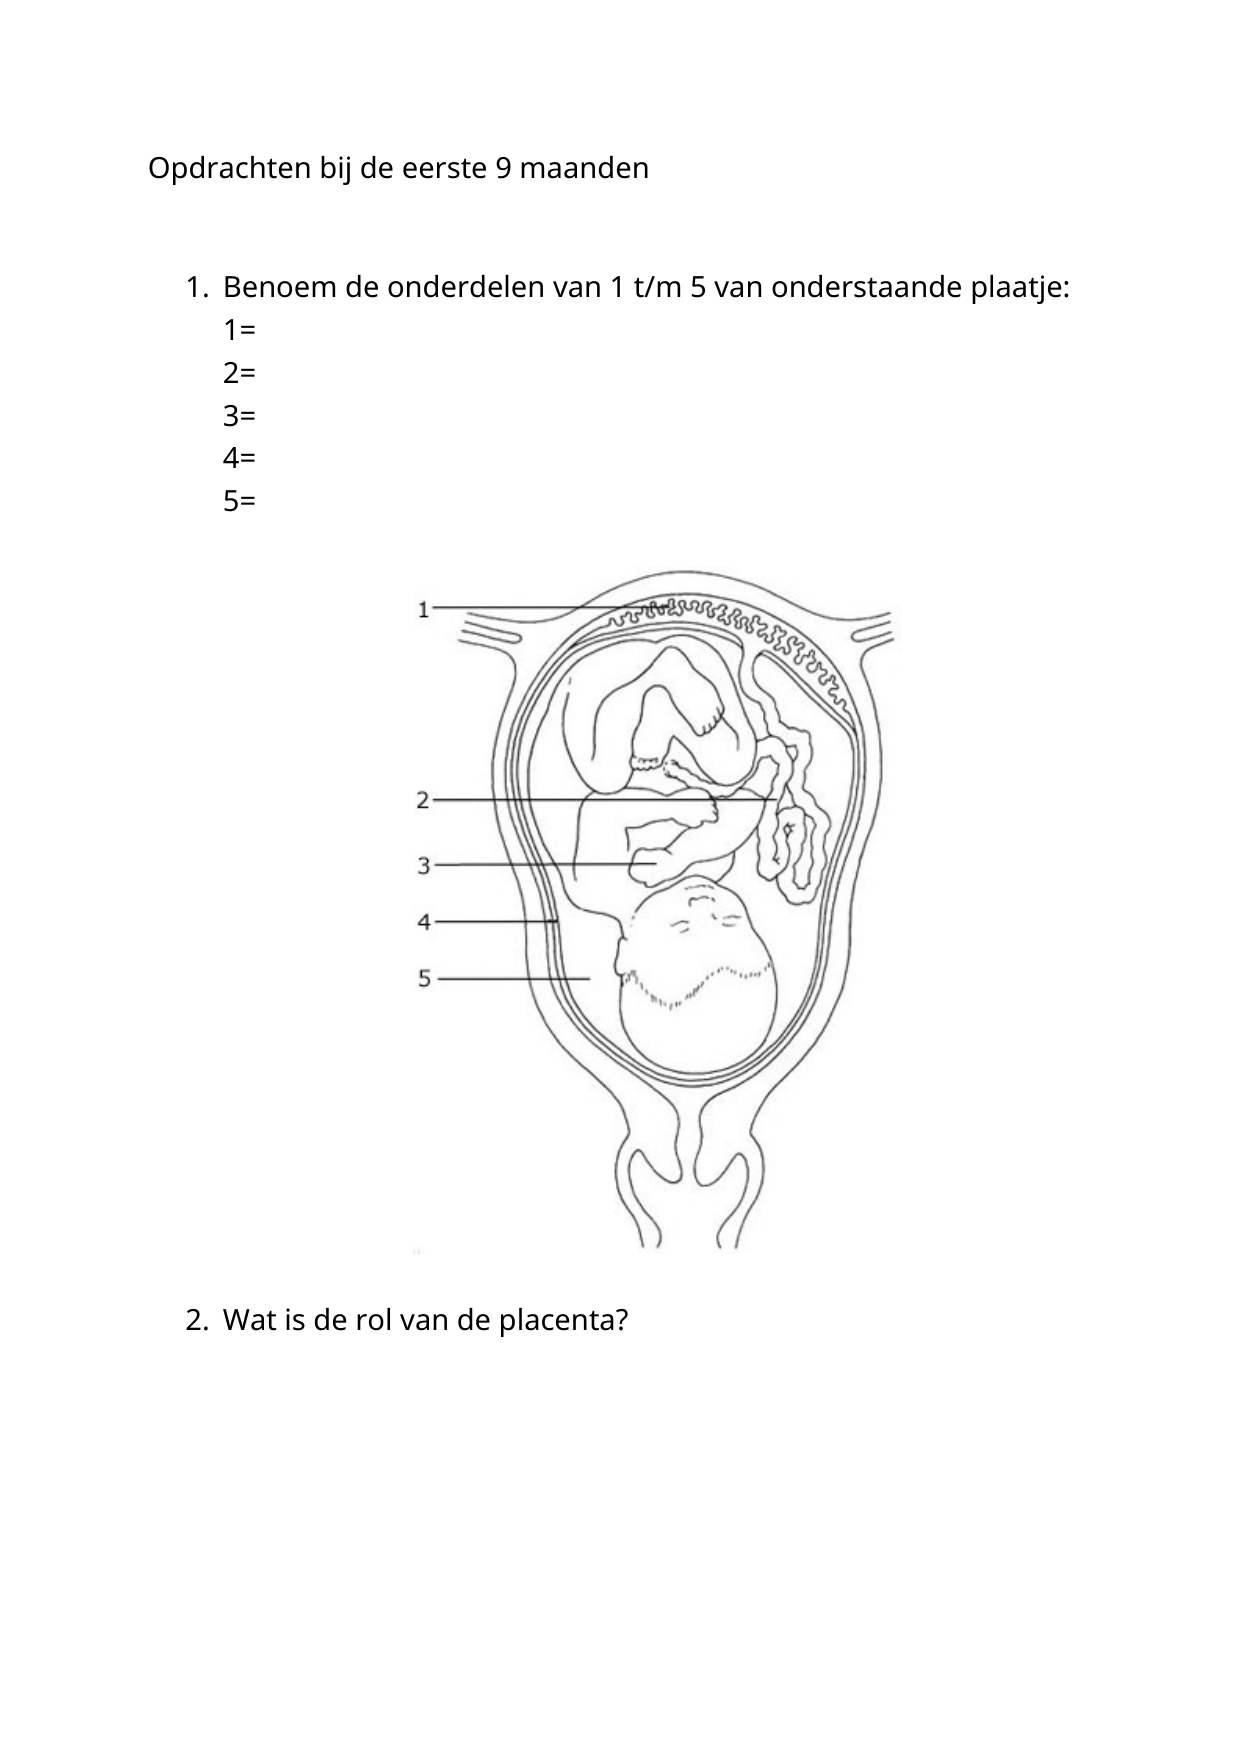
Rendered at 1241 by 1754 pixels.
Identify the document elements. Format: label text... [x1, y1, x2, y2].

list 4= [223, 438, 1093, 477]
list 2= [223, 352, 1093, 392]
picture [413, 566, 903, 1254]
text Opdrachten bij de eerste 9 maanden [148, 148, 1093, 187]
list 1= [223, 309, 1093, 349]
list Wat is de rol van de placenta? [185, 1299, 1093, 1338]
list 5= [223, 481, 1093, 520]
list Benoem de onderdelen van 1 t/m 5 van onderstaande plaatje: [185, 267, 1093, 306]
list 3= [223, 395, 1093, 435]
